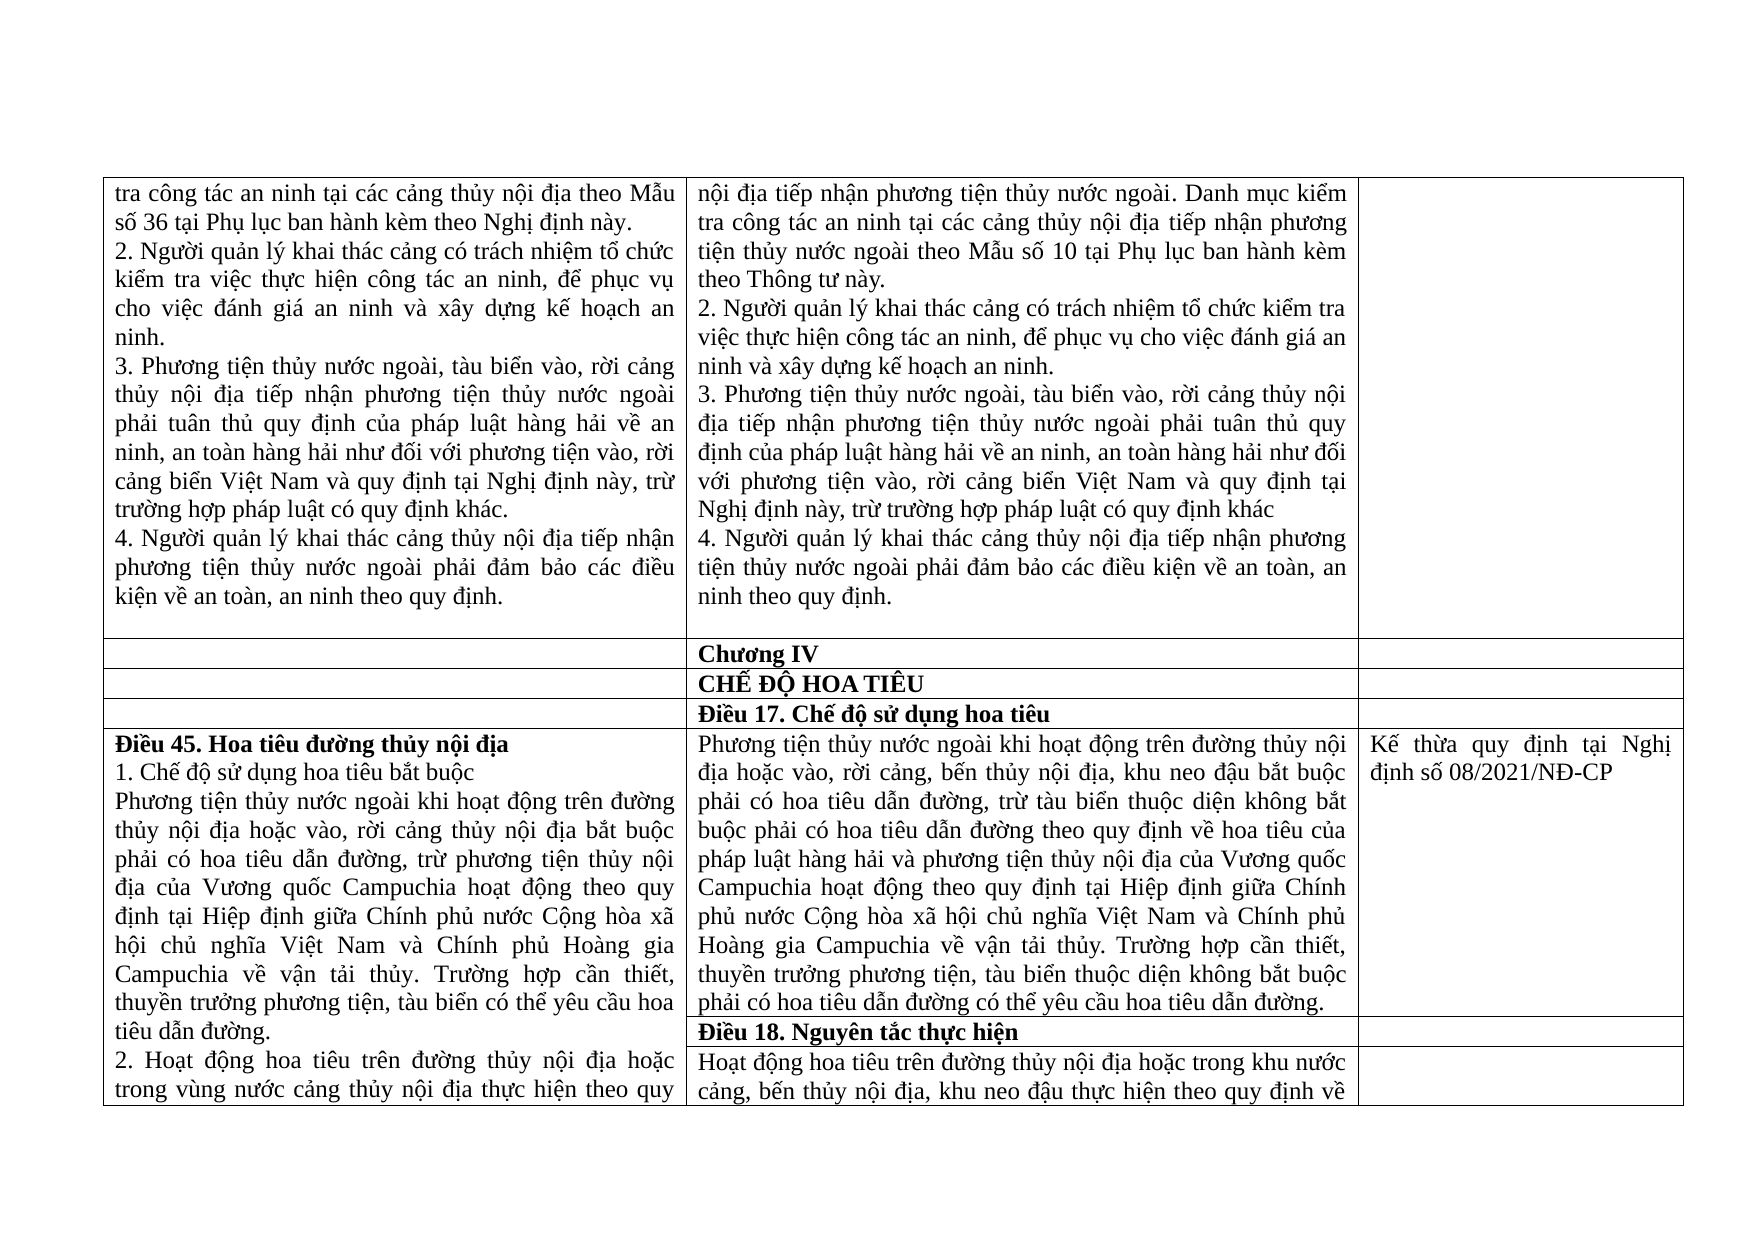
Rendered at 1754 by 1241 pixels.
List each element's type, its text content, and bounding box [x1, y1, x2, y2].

table_cell [104, 669, 686, 698]
table_cell [104, 639, 686, 668]
table_cell [1359, 1017, 1683, 1046]
table_cell CHẾ ĐỘ HOA TIÊU [687, 669, 1358, 698]
table_cell Điều 18. Nguyên tắc thực hiện [687, 1017, 1358, 1046]
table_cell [687, 1047, 1358, 1104]
table_cell [1359, 639, 1683, 668]
table_cell Chương IV [687, 639, 1358, 668]
table_cell Phương tiện thủy nước ngoài khi hoạt động trên đường thủy nội địa hoặc vào, rời cảng, bến thủy nội địa, khu neo đậu bắt buộc phải có hoa tiêu dẫn đường, trừ tàu biển thuộc diện không bắt buộc phải có hoa tiêu dẫn đường theo quy định về hoa tiêu của pháp luật hàng hải và phương tiện thủy nội địa của Vương quốc Campuchia hoạt động theo quy định tại Hiệp định giữa Chính phủ nước Cộng hòa xã hội chủ nghĩa Việt Nam và Chính phủ Hoàng gia Campuchia về vận tải thủy. Trường hợp cần thiết, thuyền trưởng phương tiện, tàu biển thuộc diện không bắt buộc phải có hoa tiêu dẫn đường có thể yêu cầu hoa tiêu dẫn đường. [687, 729, 1358, 1016]
table_cell [1359, 1047, 1683, 1104]
table_cell [1359, 669, 1683, 698]
table_cell [1359, 699, 1683, 728]
table_cell Kế thừa quy định tại Nghị định số 08/2021/NĐ-CP [1359, 729, 1683, 1016]
table_cell Điều 45. Hoa tiêu đường thủy nội địa 1. Chế độ sử dụng hoa tiêu bắt buộc Phương tiện thủy nước ngoài khi hoạt động trên đường thủy nội địa hoặc vào, rời cảng thủy nội địa bắt buộc phải có hoa tiêu dẫn đường, trừ phương tiện thủy nội địa của Vương quốc Campuchia hoạt động theo quy định tại Hiệp định giữa Chính phủ nước Cộng hòa xã hội chủ nghĩa Việt Nam và Chính phủ Hoàng gia Campuchia về vận tải thủy. Trường hợp cần thiết, thuyền trưởng phương tiện, tàu biển có thể yêu cầu hoa tiêu dẫn đường. 2. Hoạt động hoa tiêu trên đường thủy nội địa hoặc trong vùng nước cảng thủy nội địa thực hiện theo quy định về hoa tiêu của pháp luật hàng hải và do Hoa tiêu hàng hải thực hiện. [104, 729, 686, 1104]
table_cell Điều 17. Chế độ sử dụng hoa tiêu [687, 699, 1358, 728]
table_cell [1359, 178, 1683, 638]
table_cell [104, 699, 686, 728]
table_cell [687, 178, 1358, 638]
